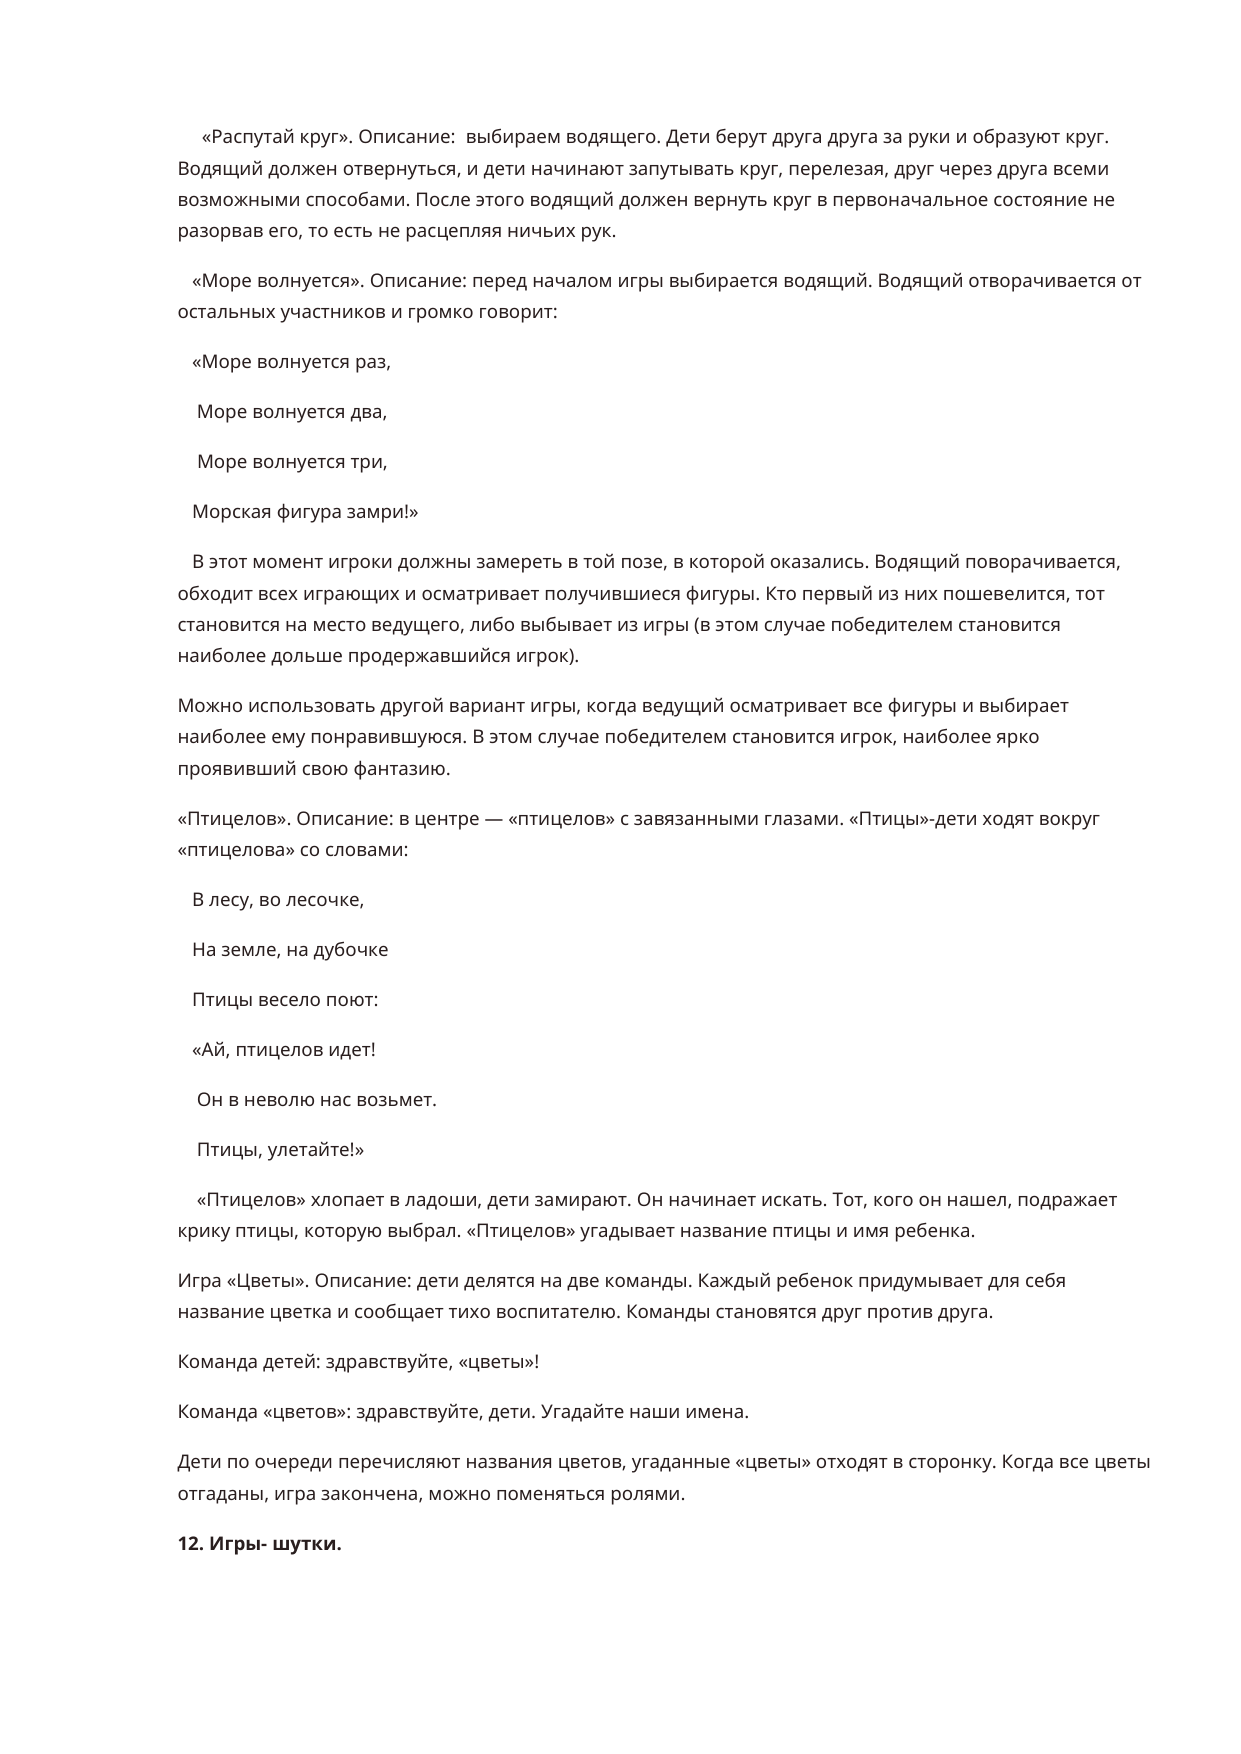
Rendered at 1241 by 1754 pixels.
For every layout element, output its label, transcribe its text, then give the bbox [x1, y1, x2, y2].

text Море волнуется три, [177, 443, 1152, 474]
text 12. Игры- шутки. [177, 1524, 1152, 1556]
text Море волнуется два, [177, 393, 1152, 424]
text Птицы, улетайте!» [177, 1131, 1152, 1162]
text Дети по очереди перечисляют названия цветов, угаданные «цветы» отходят в сторонку. Когда все цветы отгаданы, игра закончена, можно поменяться ролями. [177, 1443, 1152, 1506]
text «Ай, птицелов идет! [177, 1031, 1152, 1062]
text Команда детей: здравствуйте, «цветы»! [177, 1343, 1152, 1374]
text В лесу, во лесочке, [177, 881, 1152, 912]
text «Птицелов» хлопает в ладоши, дети замирают. Он начинает искать. Тот, кого он нашел, подражает крику птицы, которую выбрал. «Птицелов» угадывает название птицы и имя ребенка. [177, 1181, 1152, 1243]
text «Птицелов». Описание: в центре — «птицелов» с завязанными глазами. «Птицы»-дети ходят вокруг «птицелова» со словами: [177, 799, 1152, 862]
text В этот момент игроки должны замереть в той позе, в которой оказались. Водящий поворачивается, обходит всех играющих и осматривает получившиеся фигуры. Кто первый из них пошевелится, тот становится на место ведущего, либо выбывает из игры (в этом случае победителем становится наиболее дольше продержавшийся игрок). [177, 543, 1152, 668]
text Морская фигура замри!» [177, 493, 1152, 524]
text Он в неволю нас возьмет. [177, 1081, 1152, 1112]
text Птицы весело поют: [177, 981, 1152, 1012]
text «Распутай круг». Описание: выбираем водящего. Дети берут друга друга за руки и образуют круг. Водящий должен отвернуться, и дети начинают запутывать круг, перелезая, друг через друга всеми возможными способами. После этого водящий должен вернуть круг в первоначальное состояние не разорвав его, то есть не расцепляя ничьих рук. [177, 118, 1152, 243]
text «Море волнуется». Описание: перед началом игры выбирается водящий. Водящий отворачивается от остальных участников и громко говорит: [177, 262, 1152, 324]
text На земле, на дубочке [177, 931, 1152, 962]
text «Море волнуется раз, [177, 343, 1152, 374]
text Команда «цветов»: здравствуйте, дети. Угадайте наши имена. [177, 1393, 1152, 1424]
text Игра «Цветы». Описание: дети делятся на две команды. Каждый ребенок придумывает для себя название цветка и сообщает тихо воспитателю. Команды становятся друг против друга. [177, 1262, 1152, 1324]
text Можно использовать другой вариант игры, когда ведущий осматривает все фигуры и выбирает наиболее ему понравившуюся. В этом случае победителем становится игрок, наиболее ярко проявивший свою фантазию. [177, 687, 1152, 781]
